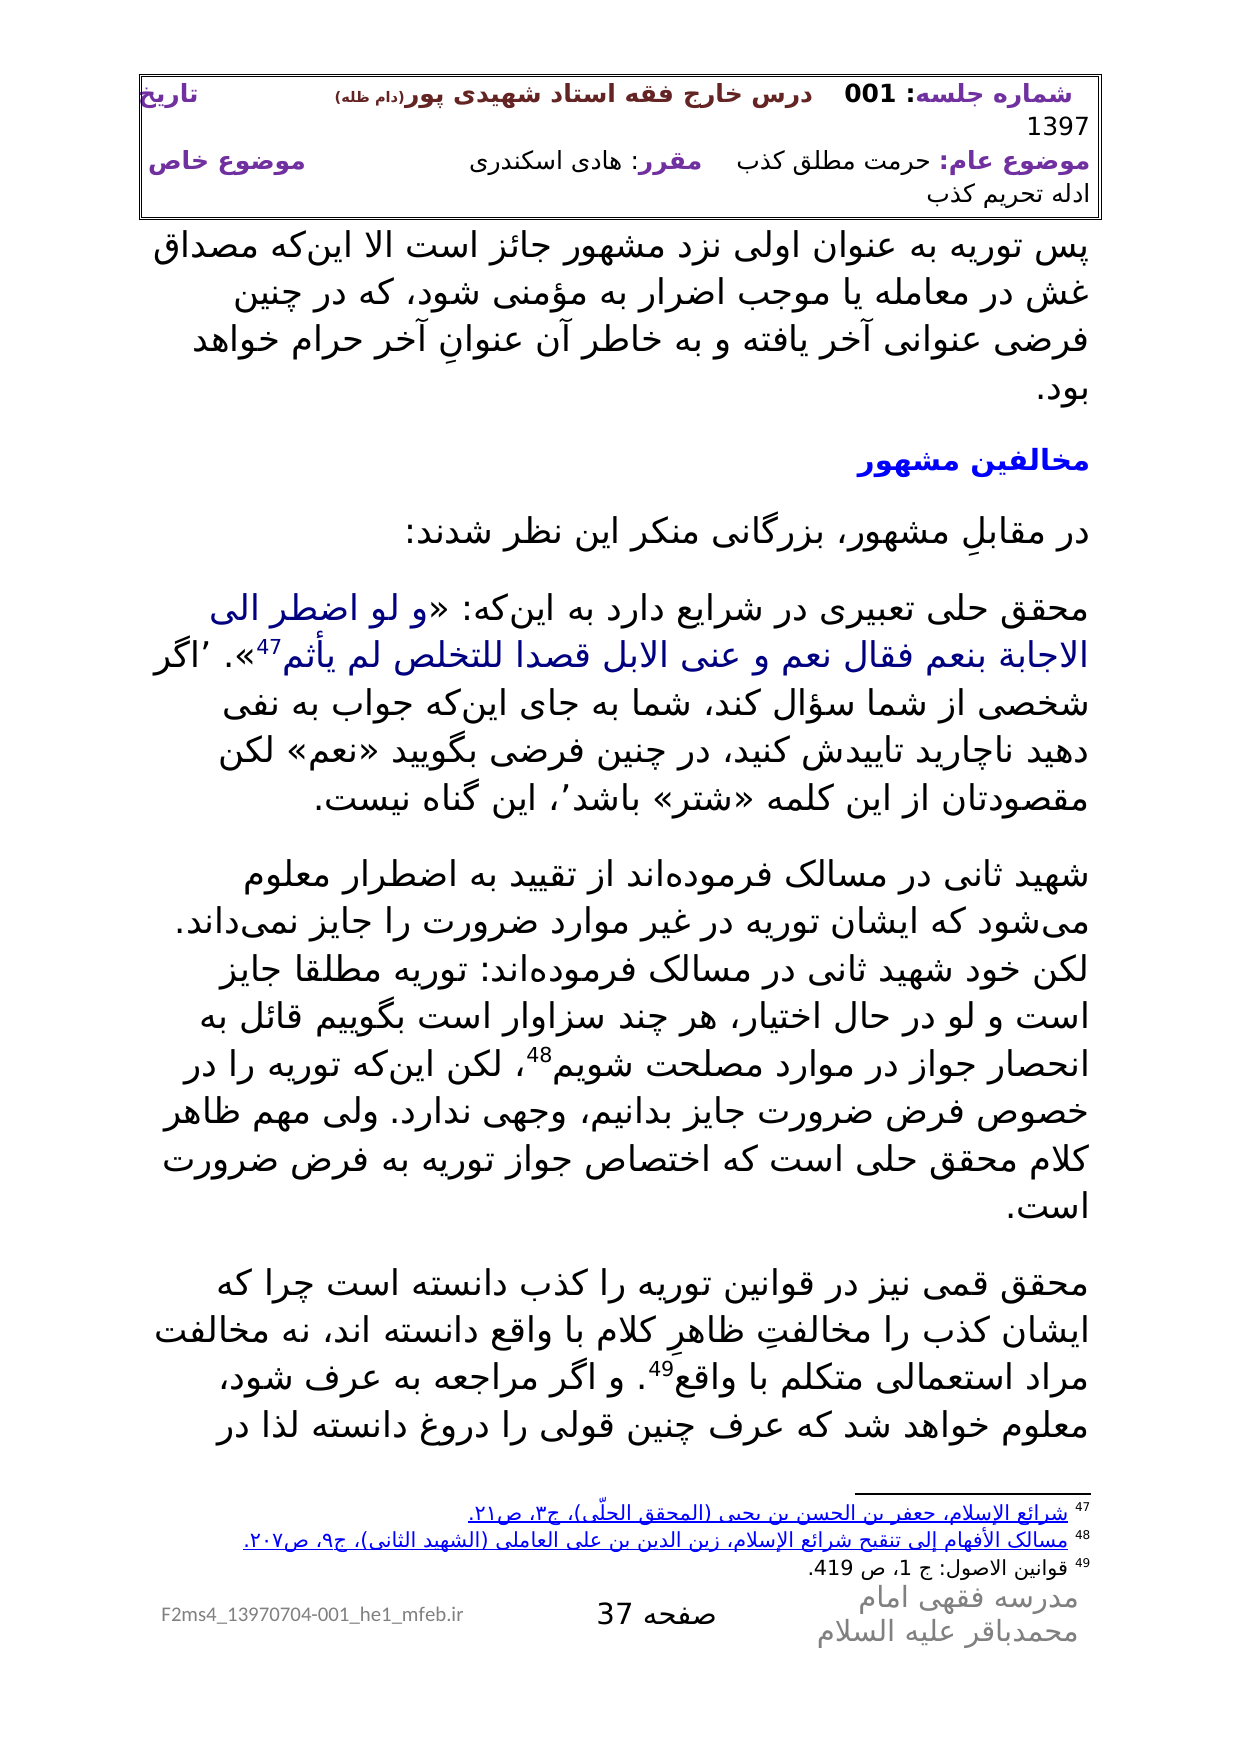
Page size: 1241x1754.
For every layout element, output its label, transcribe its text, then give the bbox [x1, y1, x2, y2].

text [150, 1262, 1090, 1445]
subtitle مخالفین مشهور [150, 443, 1090, 477]
text در مقابلِ مشهور، بزرگانی منکر این نظر شدند: [150, 511, 1090, 552]
text شهید ثانی در مسالک فرموده‌اند از تقیید به اضطرار معلوم می‌شود که ایشان توریه در غیر موارد ضرورت را جایز نمی‌داند. لکن خود شهید ثانی در مسالک فرموده‌اند: توریه مطلقا جایز است و لو در حال اختیار، هر چند ‌سزاوار است بگوییم قائل به انحصار جواز در موارد مصلحت شویم، لکن این‌که توریه را در خصوص فرض ضرورت جایز بدانیم، وجهی ندارد. ولی مهم ظاهر کلام محقق حلی است که اختصاص جواز توریه به فرض ضرورت است. [150, 854, 1090, 1227]
text محقق حلی تعبیری در شرایع دارد به این‌که: «و لو اضطر الی الاجابة بنعم فقال نعم و عنی الابل قصدا للتخلص لم یأثم». ٬اگر شخصی از شما سؤال کند، شما به جای این‌که جواب به نفی دهید ناچارید تاییدش کنید، در چنین فرضی بگویید «نعم» لکن مقصودتان از این کلمه «شتر» باشد٬، این گناه نیست. [150, 587, 1090, 818]
text پس توریه به عنوان اولی نزد مشهور جائز است الا این‌که مصداق غش در معامله یا موجب اضرار به مؤمنی شود، که در چنین فرضی عنوانی آخر یافته و به خاطر آن عنوانِ آخر حرام خواهد بود. [150, 224, 1090, 407]
